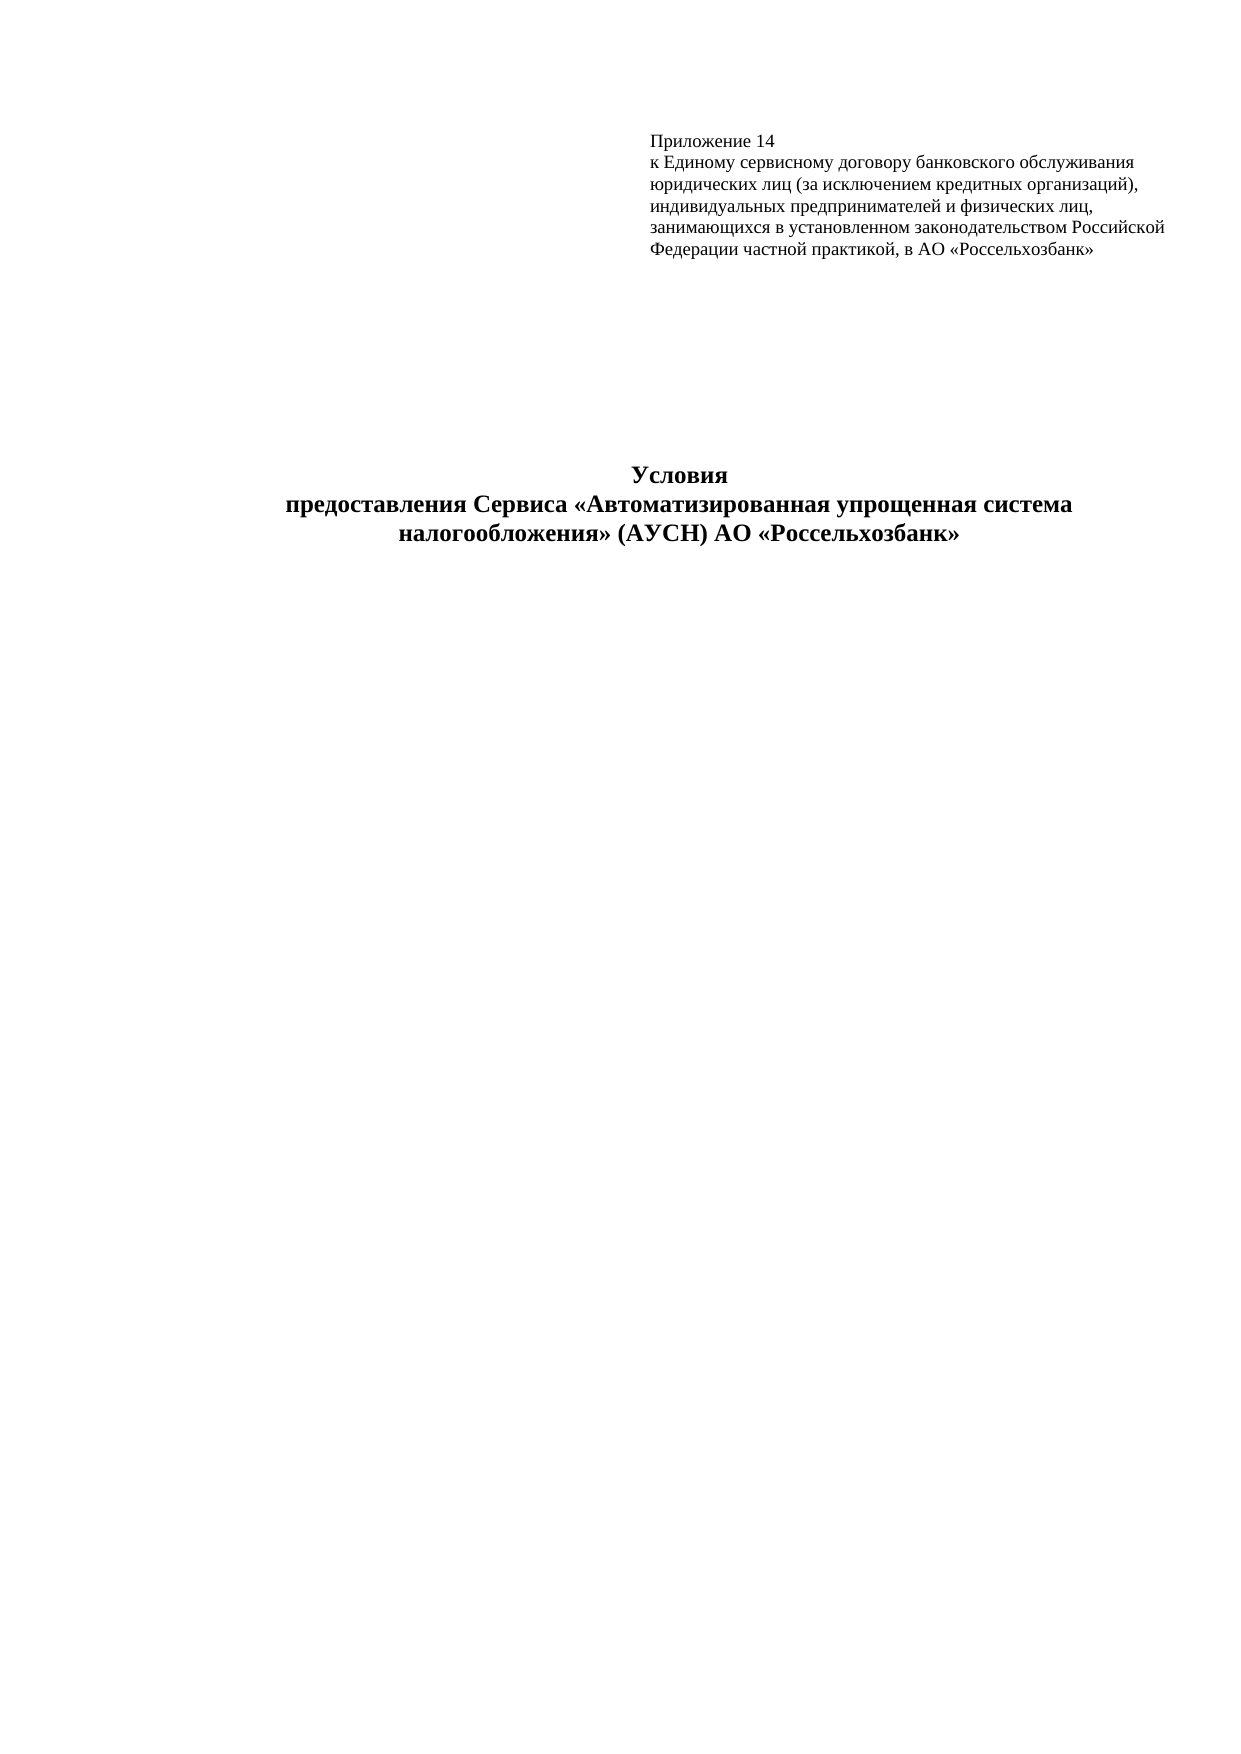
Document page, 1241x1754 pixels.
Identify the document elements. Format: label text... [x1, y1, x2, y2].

text Условия [177, 461, 1181, 489]
text Приложение 14 [650, 130, 1181, 151]
text предоставления Сервиса «Автоматизированная упрощенная система налогообложения» (АУСН) АО «Россельхозбанк» [177, 489, 1181, 547]
text к Единому сервисному договору банковского обслуживания юридических лиц (за исключением кредитных организаций), индивидуальных предпринимателей и физических лиц, занимающихся в установленном законодательством Российской Федерации частной практикой, в АО «Россельхозбанк» [650, 151, 1181, 259]
